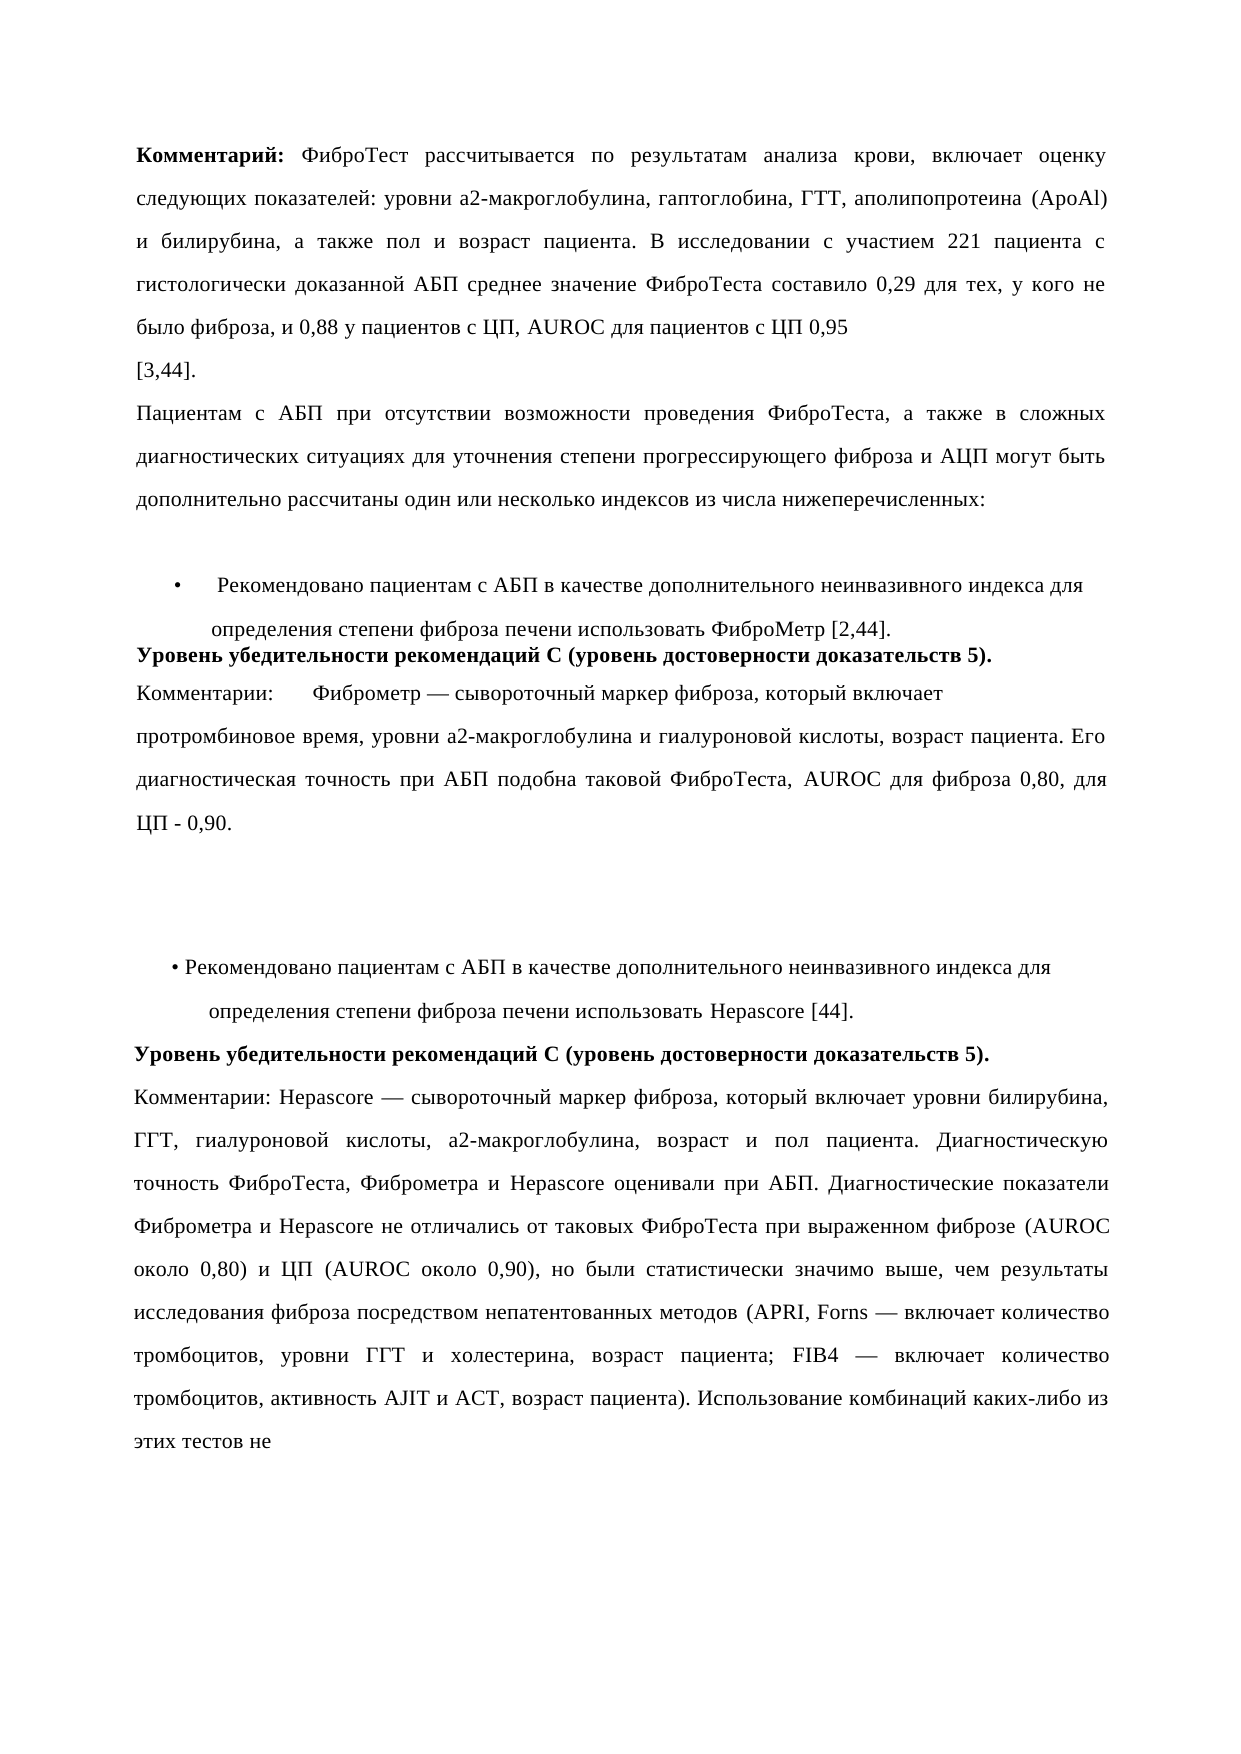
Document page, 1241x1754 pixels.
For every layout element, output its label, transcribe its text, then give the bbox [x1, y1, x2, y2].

text [3,44]. [136, 343, 1109, 386]
list Рекомендовано пациентам с АБП в качестве дополнительного неинвазивного индекса для определения степени фиброза печени использовать ФиброМетр [2,44]. [173, 558, 1097, 644]
text протромбиновое время, уровни а2-макроглобулина и гиалуроновой кислоты, возраст пациента. Его диагностическая точность при АБП подобна таковой ФиброТеста, AUROC для фиброза 0,80, для ЦП - 0,90. [136, 709, 1107, 838]
text Комментарии: Hepascore — сывороточный маркер фиброза, который включает уровни билирубина, ГГТ, гиалуроновой кислоты, а2-макроглобулина, возраст и пол пациента. Диагностическую точность ФиброТеста, Фиброметра и Hepascore оценивали при АБП. Диагностические показатели Фиброметра и Hepascore не отличались от таковых ФиброТеста при выраженном фиброзе (AUROC около 0,80) и ЦП (AUROC около 0,90), но были статистически значимо выше, чем результаты исследования фиброза посредством непатентованных методов (APRI, Forns — включает количество тромбоцитов, уровни ГГТ и холестерина, возраст пациента; FIB4 — включает количество тромбоцитов, активность AJIT и ACT, возраст пациента). Использование комбинаций каких-либо из этих тестов не [133, 1070, 1110, 1457]
text Уровень убедительности рекомендаций С (уровень достоверности доказательств 5). [133, 1027, 1112, 1070]
text Уровень убедительности рекомендаций С (уровень достоверности доказательств 5). [136, 644, 1109, 666]
text Пациентам с АБП при отсутствии возможности проведения ФиброТеста, а также в сложных диагностических ситуациях для уточнения степени прогрессирующего фиброза и АЦП могут быть дополнительно рассчитаны один или несколько индексов из числа нижеперечисленных: [136, 386, 1107, 515]
text Комментарий: ФиброТест рассчитывается по результатам анализа крови, включает оценку следующих показателей: уровни а2-макроглобулина, гаптоглобина, ГТТ, аполипопротеина (ApoAl) и билирубина, а также пол и возраст пациента. В исследовании с участием 221 пациента с гистологически доказанной АБП среднее значение ФиброТеста составило 0,29 для тех, у кого не было фиброза, и 0,88 у пациентов с ЦП, AUROC для пациентов с ЦП 0,95 [136, 128, 1107, 343]
text Комментарии: Фиброметр — сывороточный маркер фиброза, который включает [136, 666, 1109, 709]
text • Рекомендовано пациентам с АБП в качестве дополнительного неинвазивного индекса для определения степени фиброза печени использовать Hepascore [44]. [171, 940, 1060, 1027]
